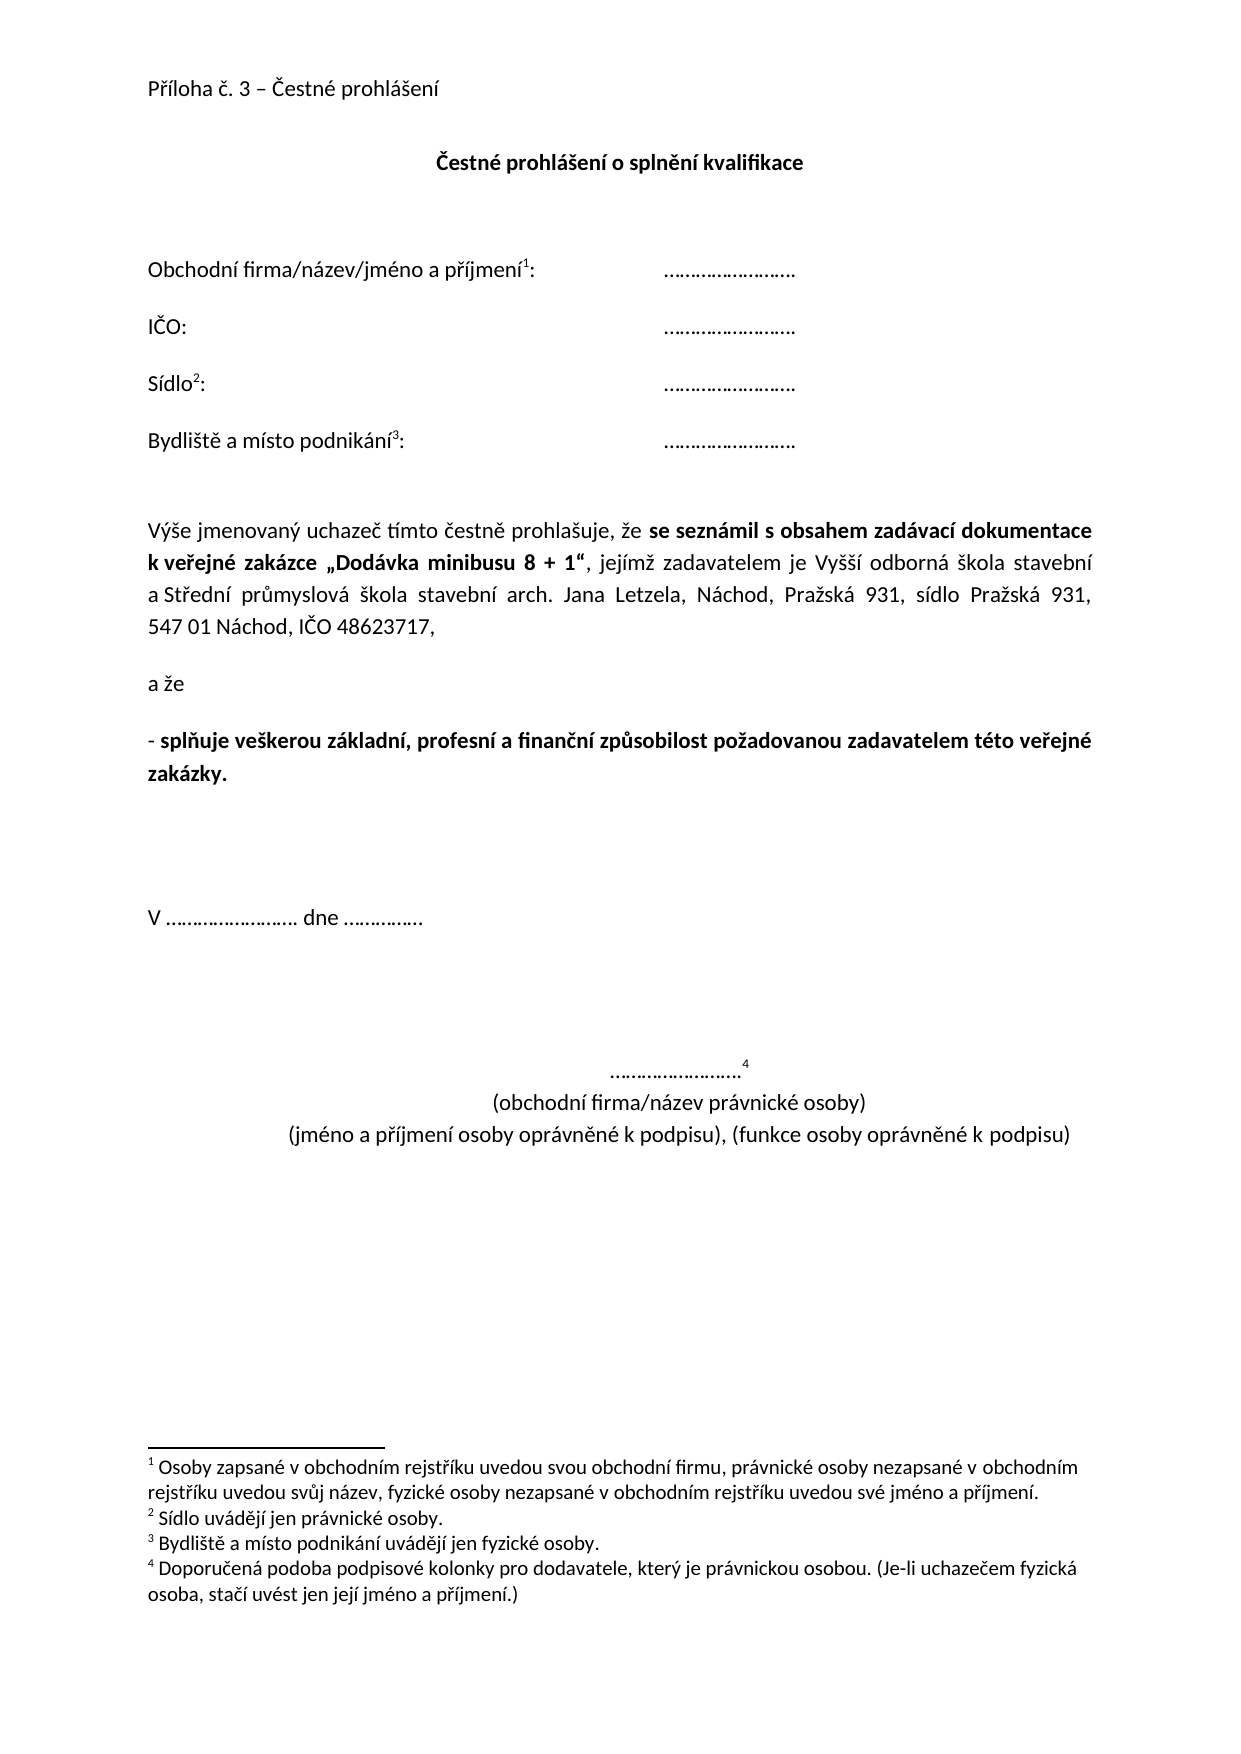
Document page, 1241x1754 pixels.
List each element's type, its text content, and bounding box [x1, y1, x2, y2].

text Čestné prohlášení o splnění kvalifikace [148, 148, 1093, 176]
text Sídlo: ……………………. [148, 369, 1093, 397]
text a že [148, 669, 1093, 697]
text Obchodní firma/název/jméno a příjmení: ……………………. [148, 255, 1093, 283]
text IČO: ……………………. [148, 312, 1093, 340]
text (obchodní firma/název právnické osoby) [148, 1088, 1093, 1116]
text - splňuje veškerou základní, profesní a finanční způsobilost požadovanou zadavatelem této veřejné zakázky. [148, 727, 1093, 787]
text Bydliště a místo podnikání: ……………………. [148, 426, 1093, 454]
text V ……………………. dne …………… [148, 903, 1093, 931]
text Výše jmenovaný uchazeč tímto čestně prohlašuje, že se seznámil s obsahem zadávací dokumentace k veřejné zakázce „Dodávka minibusu 8 + 1“, jejímž zadavatelem je Vyšší odborná škola stavební a Střední průmyslová škola stavební arch. Jana Letzela, Náchod, Pražská 931, sídlo Pražská 931, 547 01 Náchod, IČO 48623717, [148, 516, 1093, 640]
text ……………………. [148, 1056, 1093, 1084]
text (jméno a příjmení osoby oprávněné k podpisu), (funkce osoby oprávněné k podpisu) [148, 1121, 1093, 1148]
